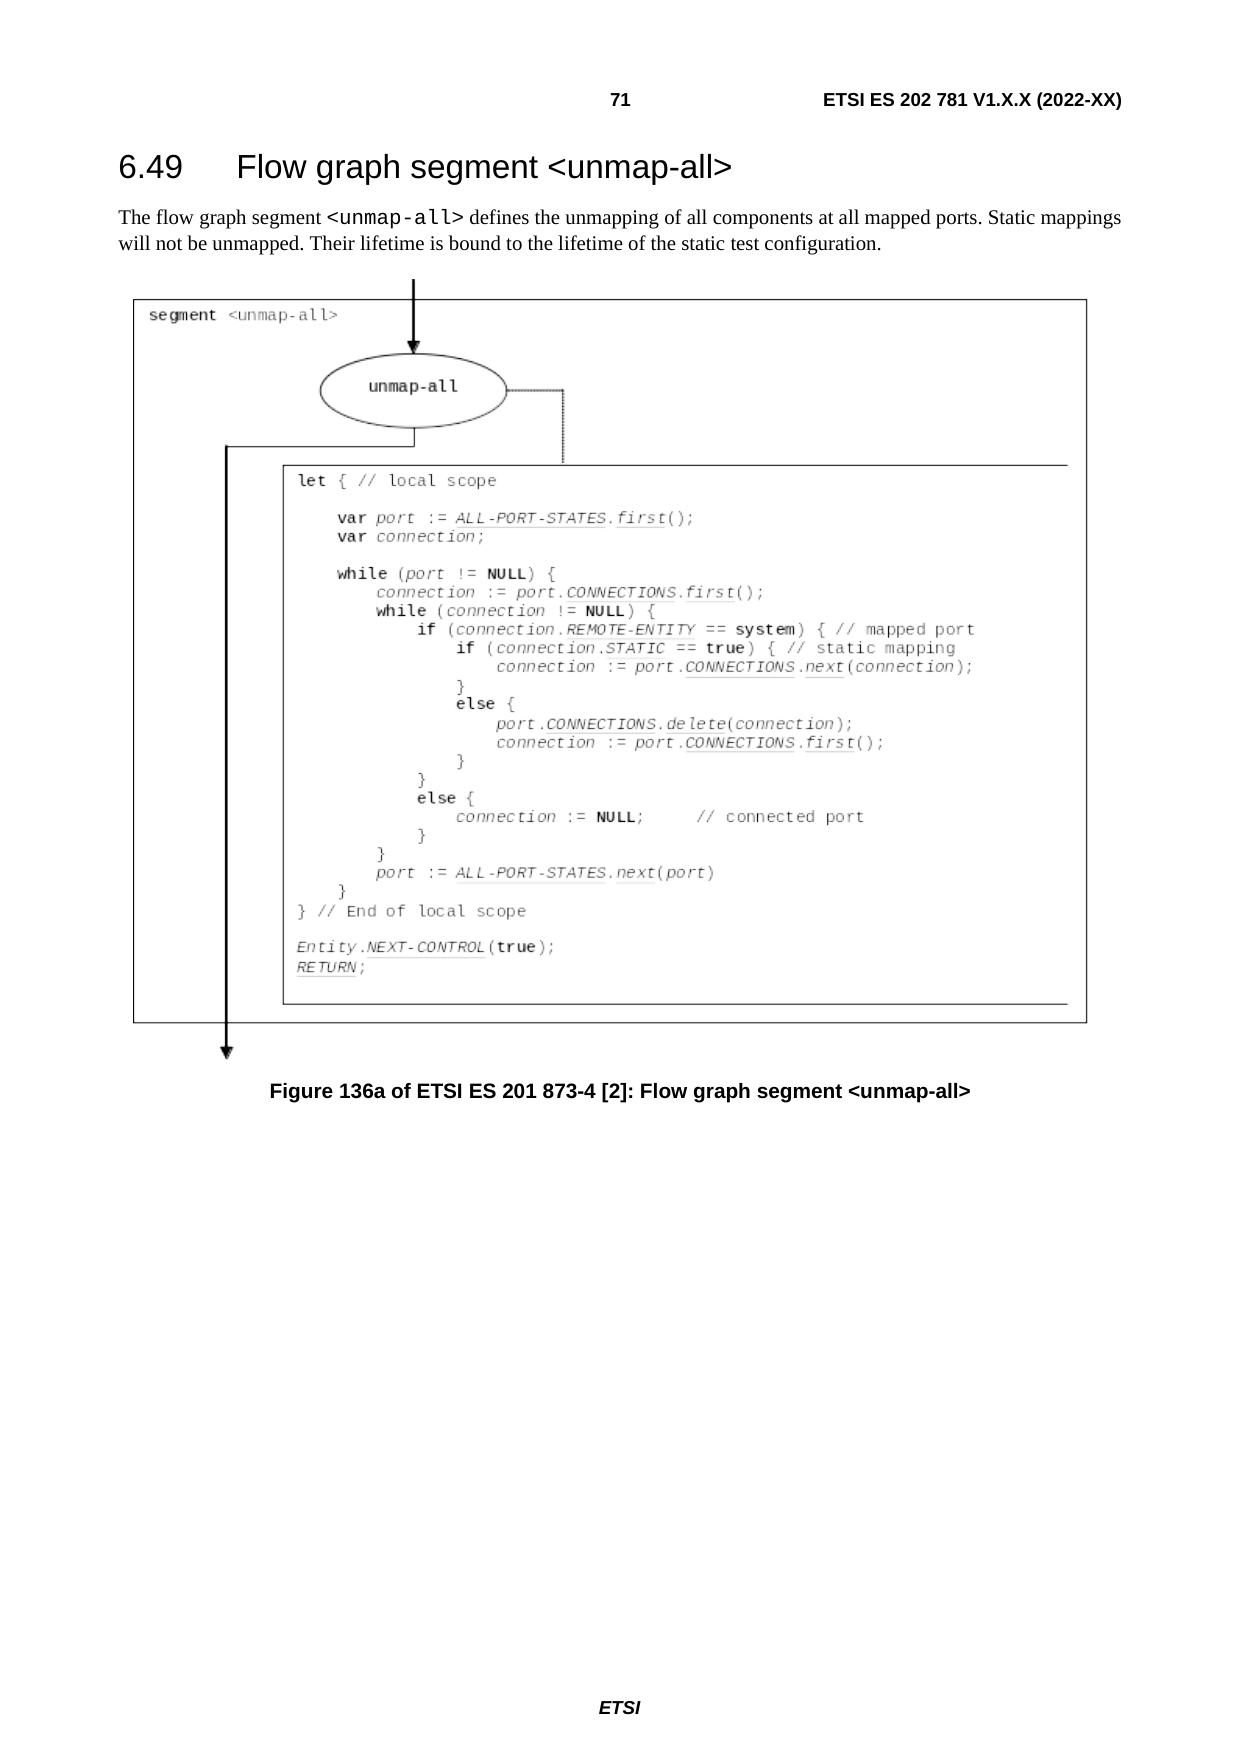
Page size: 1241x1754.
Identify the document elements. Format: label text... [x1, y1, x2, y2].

subtitle 6.49 Flow graph segment <unmap-all> [118, 148, 1122, 186]
text The flow graph segment <unmap-all> defines the unmapping of all components at all mapped ports. Static mappings will not be unmapped. Their lifetime is bound to the lifetime of the static test configuration. [118, 205, 1122, 254]
text Figure 136a of ETSI ES 201 873-4 [2]: Flow graph segment <unmap-all> [118, 1079, 1122, 1103]
